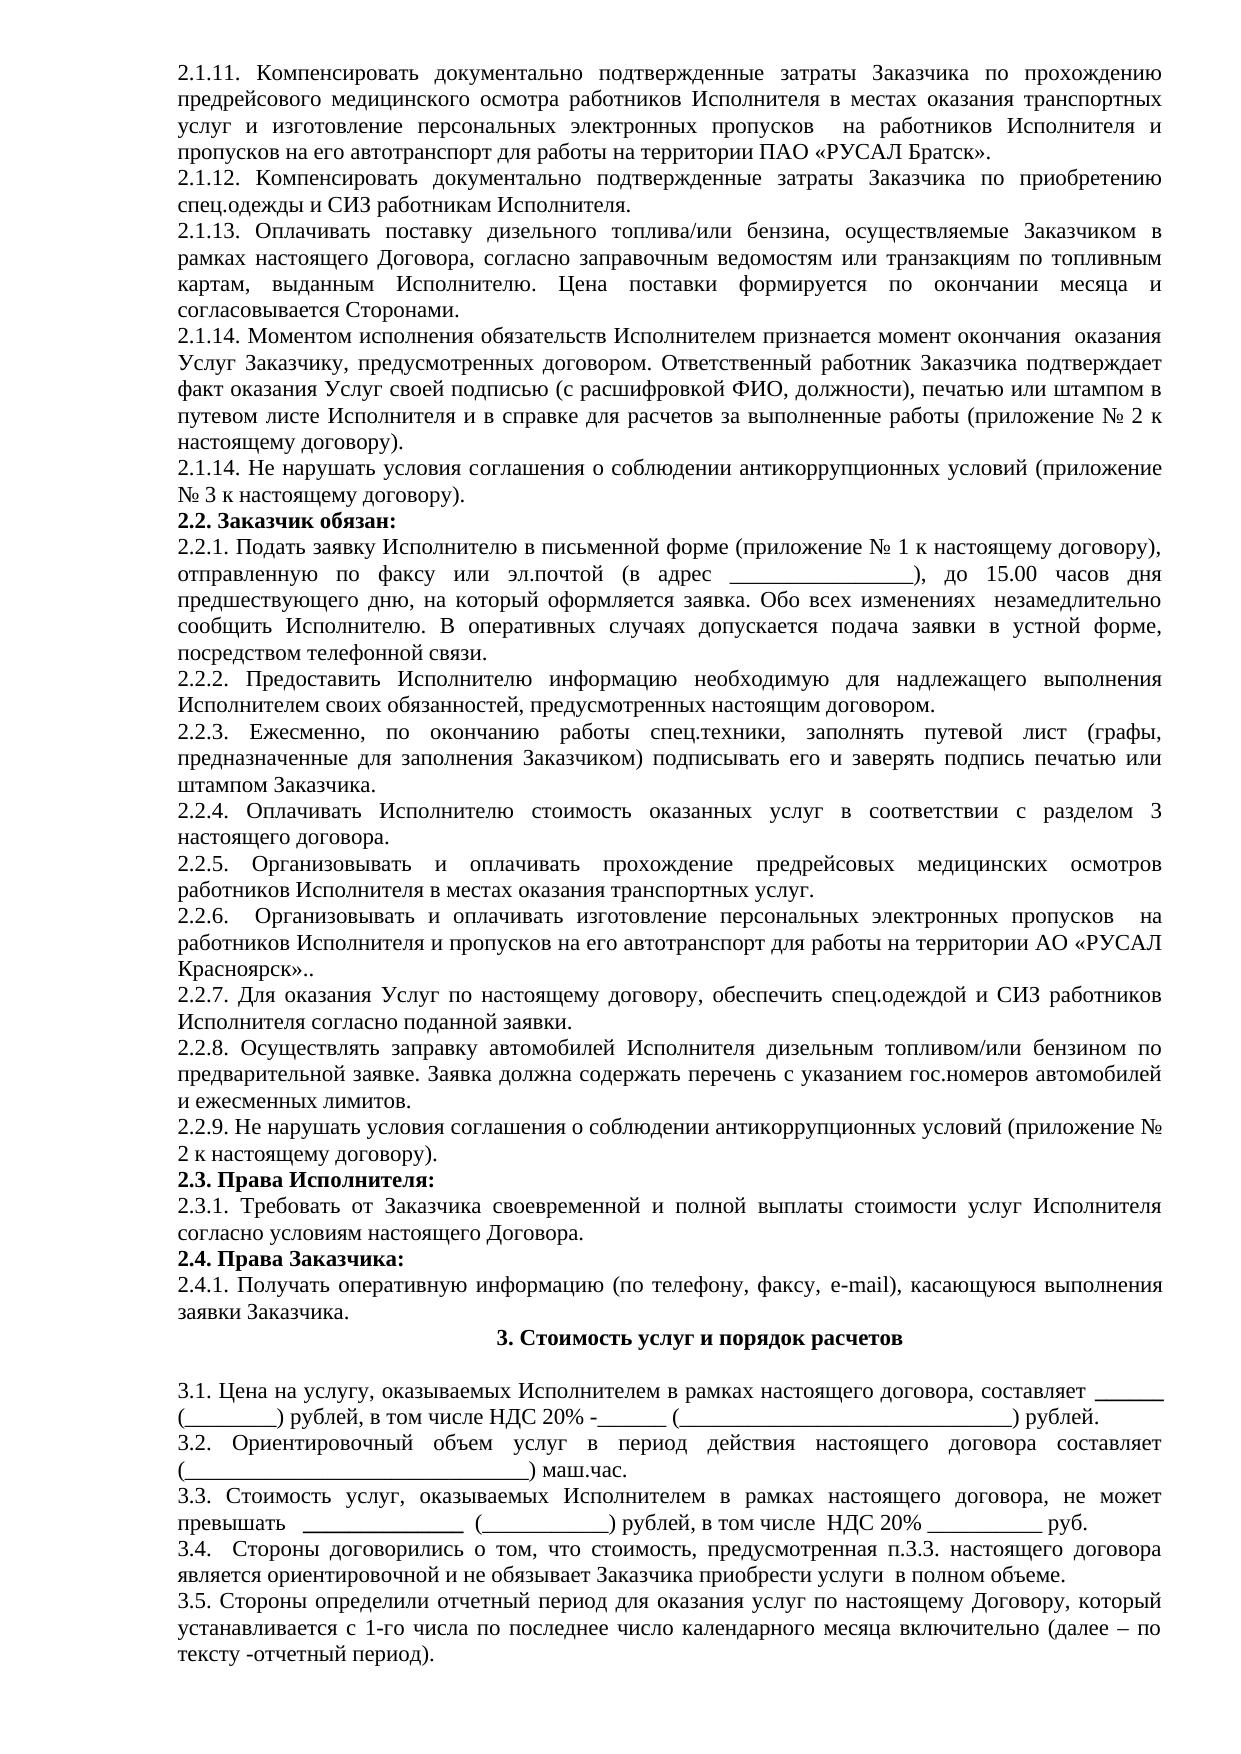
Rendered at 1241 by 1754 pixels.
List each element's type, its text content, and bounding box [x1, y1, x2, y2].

text 3. Стоимость услуг и порядок расчетов [177, 1324, 1163, 1350]
text 3.5. Стороны определили отчетный период для оказания услуг по настоящему Договору, который устанавливается с 1-го числа по последнее число календарного месяца включительно (далее – по тексту -отчетный период). [177, 1588, 1163, 1667]
text 2.1.14. Не нарушать условия соглашения о соблюдении антикоррупционных условий (приложение № 3 к настоящему договору). [177, 454, 1163, 507]
text 2.3.1. Требовать от Заказчика своевременной и полной выплаты стоимости услуг Исполнителя согласно условиям настоящего Договора. [177, 1192, 1163, 1245]
text 3.1. Цена на услугу, оказываемых Исполнителем в рамках настоящего договора, составляет ______ (________) рублей, в том числе НДС 20% -______ (_____________________________) рублей. [177, 1377, 1163, 1429]
text 2.1.11. Компенсировать документально подтвержденные затраты Заказчика по прохождению предрейсового медицинского осмотра работников Исполнителя в местах оказания транспортных услуг и изготовление персональных электронных пропусков на работников Исполнителя и пропусков на его автотранспорт для работы на территории ПАО «РУСАЛ Братск». [177, 59, 1163, 164]
text 2.2.6. Организовывать и оплачивать изготовление персональных электронных пропусков на работников Исполнителя и пропусков на его автотранспорт для работы на территории АО «РУСАЛ Красноярск».. [177, 902, 1163, 981]
text 2.4. Права Заказчика: [177, 1245, 1163, 1271]
text 2.4.1. Получать оперативную информацию (по телефону, факсу, e-mail), касающуюся выполнения заявки Заказчика. [177, 1271, 1163, 1324]
text 3.2. Ориентировочный объем услуг в период действия настоящего договора составляет (______________________________) маш.час. [177, 1429, 1163, 1482]
text 2.1.12. Компенсировать документально подтвержденные затраты Заказчика по приобретению спец.одежды и СИЗ работникам Исполнителя. [177, 164, 1163, 217]
text 2.2.3. Ежесменно, по окончанию работы спец.техники, заполнять путевой лист (графы, предназначенные для заполнения Заказчиком) подписывать его и заверять подпись печатью или штампом Заказчика. [177, 718, 1163, 797]
text 2.2.5. Организовывать и оплачивать прохождение предрейсовых медицинских осмотров работников Исполнителя в местах оказания транспортных услуг. [177, 850, 1163, 902]
text 2.2.1. Подать заявку Исполнителю в письменной форме (приложение № 1 к настоящему договору), отправленную по факсу или эл.почтой (в адрес ________________), до 15.00 часов дня предшествующего дню, на который оформляется заявка. Обо всех изменениях незамедлительно сообщить Исполнителю. В оперативных случаях допускается подача заявки в устной форме, посредством телефонной связи. [177, 533, 1163, 665]
text 2.2.2. Предоставить Исполнителю информацию необходимую для надлежащего выполнения Исполнителем своих обязанностей, предусмотренных настоящим договором. [177, 665, 1163, 718]
list 3.4. Стороны договорились о том, что стоимость, предусмотренная п.3.3. настоящего договора является ориентировочной и не обязывает Заказчика приобрести услуги в полном объеме. [177, 1535, 1163, 1588]
text 2.3. Права Исполнителя: [177, 1166, 1163, 1192]
text 3.3. Стоимость услуг, оказываемых Исполнителем в рамках настоящего договора, не может превышать ______________ (___________) рублей, в том числе НДС 20% __________ руб. [177, 1482, 1163, 1535]
text 2.2.9. Не нарушать условия соглашения о соблюдении антикоррупционных условий (приложение № 2 к настоящему договору). [177, 1113, 1163, 1166]
text 2.1.14. Моментом исполнения обязательств Исполнителем признается момент окончания оказания Услуг Заказчику, предусмотренных договором. Ответственный работник Заказчика подтверждает факт оказания Услуг своей подписью (с расшифровкой ФИО, должности), печатью или штампом в путевом листе Исполнителя и в справке для расчетов за выполненные работы (приложение № 2 к настоящему договору). [177, 323, 1163, 454]
text 2.2.4. Оплачивать Исполнителю стоимость оказанных услуг в соответствии с разделом 3 настоящего договора. [177, 797, 1163, 850]
text 2.2.8. Осуществлять заправку автомобилей Исполнителя дизельным топливом/или бензином по предварительной заявке. Заявка должна содержать перечень с указанием гос.номеров автомобилей и ежесменных лимитов. [177, 1034, 1163, 1113]
text 2.2.7. Для оказания Услуг по настоящему договору, обеспечить спец.одеждой и СИЗ работников Исполнителя согласно поданной заявки. [177, 981, 1163, 1034]
text 2.1.13. Оплачивать поставку дизельного топлива/или бензина, осуществляемые Заказчиком в рамках настоящего Договора, согласно заправочным ведомостям или транзакциям по топливным картам, выданным Исполнителю. Цена поставки формируется по окончании месяца и согласовывается Сторонами. [177, 217, 1163, 323]
text 2.2. Заказчик обязан: [177, 507, 1163, 533]
